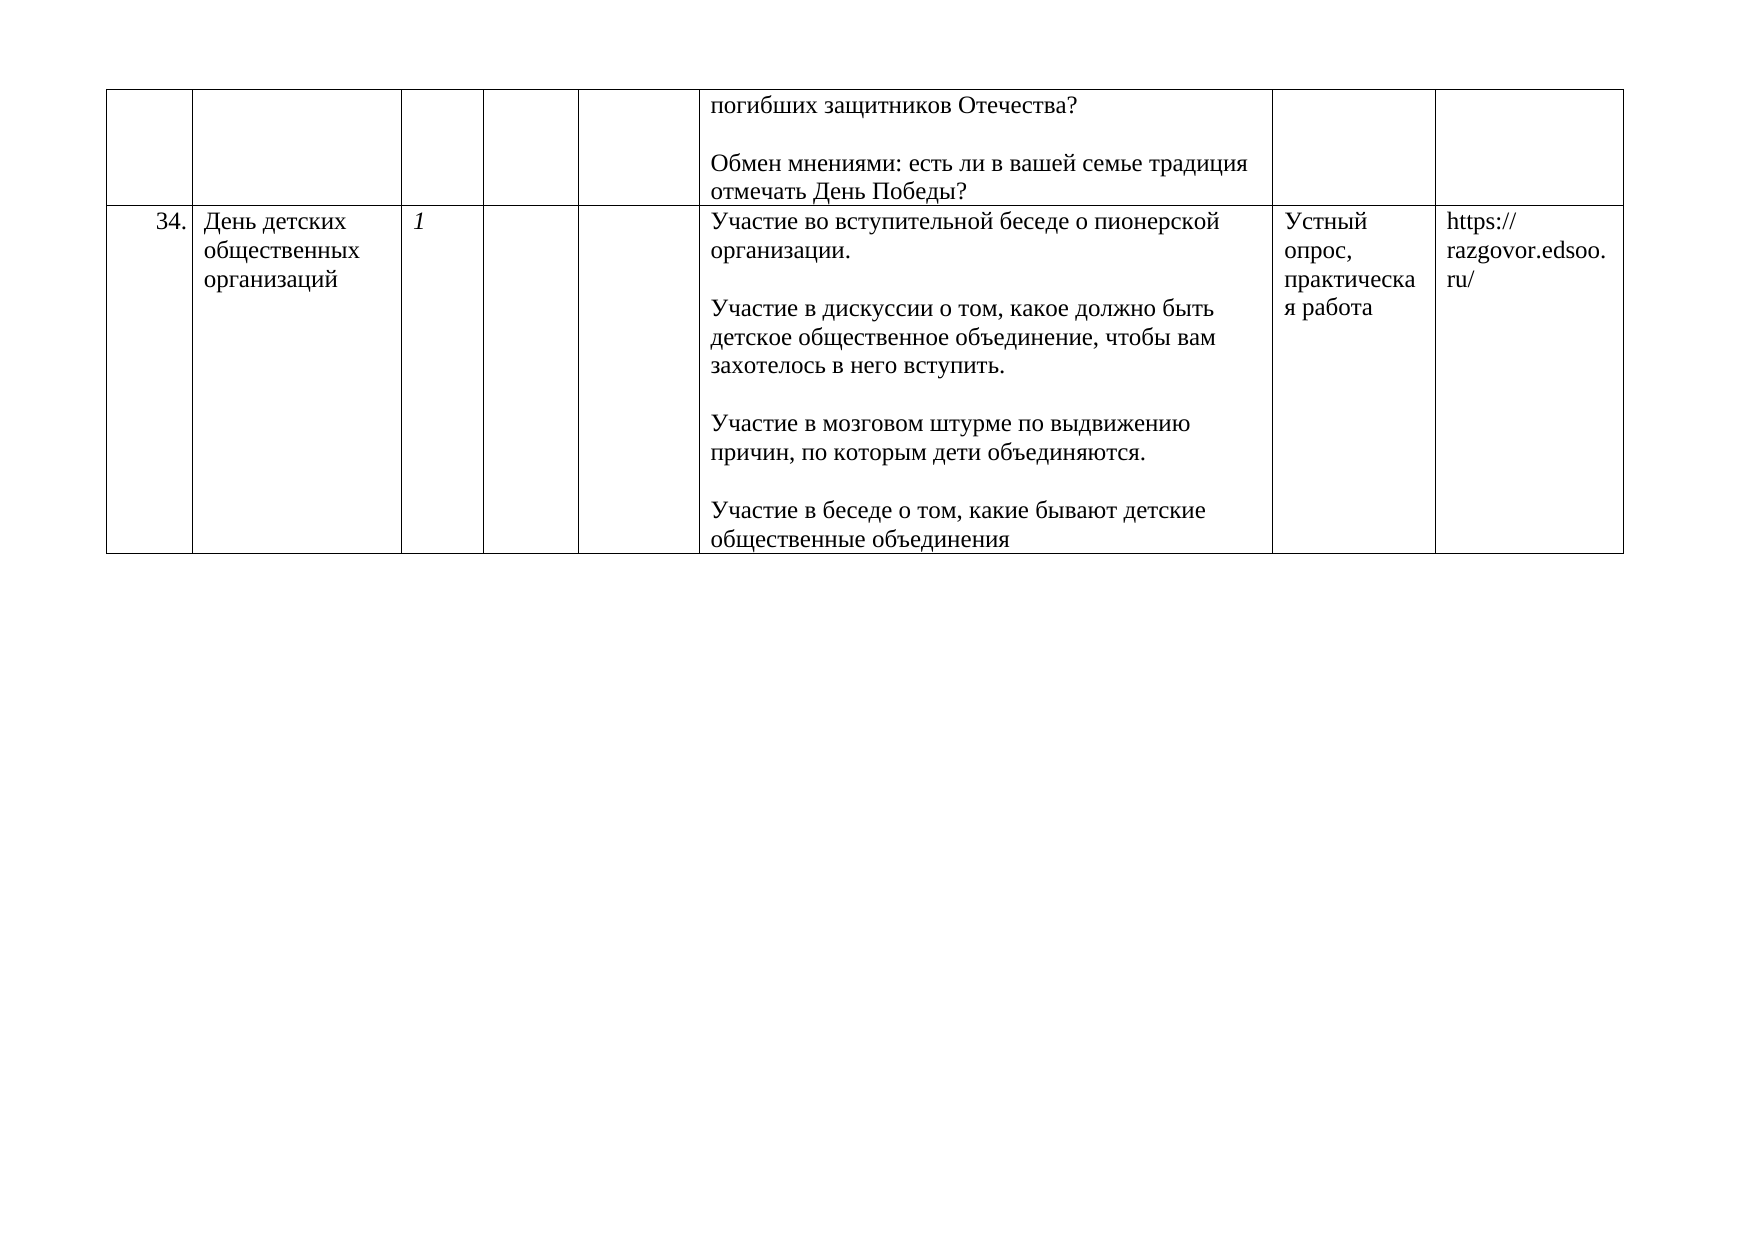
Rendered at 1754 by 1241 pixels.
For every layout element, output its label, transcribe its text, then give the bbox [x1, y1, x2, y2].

table_cell [484, 90, 578, 205]
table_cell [1273, 90, 1435, 205]
table_cell Устный опрос, практическая работа [1273, 206, 1435, 552]
table_cell Участие во вступительной беседе о пионерской организации. Участие в дискуссии о том, какое должно быть детское общественное объединение, чтобы вам захотелось в него вступить. Участие в мозговом штурме по выдвижению причин, по которым дети объединяются. Участие в беседе о том, какие бывают детские общественные объединения [700, 206, 1272, 552]
table_cell 1 [402, 90, 483, 205]
table_cell [579, 206, 699, 552]
table_cell День детских общественных организаций [193, 206, 401, 552]
table_cell [579, 90, 699, 205]
table_cell [107, 90, 192, 205]
table_cell [107, 206, 192, 552]
table_cell https://razgovor.edsoo.ru/ [1436, 206, 1623, 552]
table_cell 1 [402, 206, 483, 552]
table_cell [1436, 90, 1623, 205]
table_cell [484, 206, 578, 552]
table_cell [700, 90, 1272, 205]
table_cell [193, 90, 401, 205]
